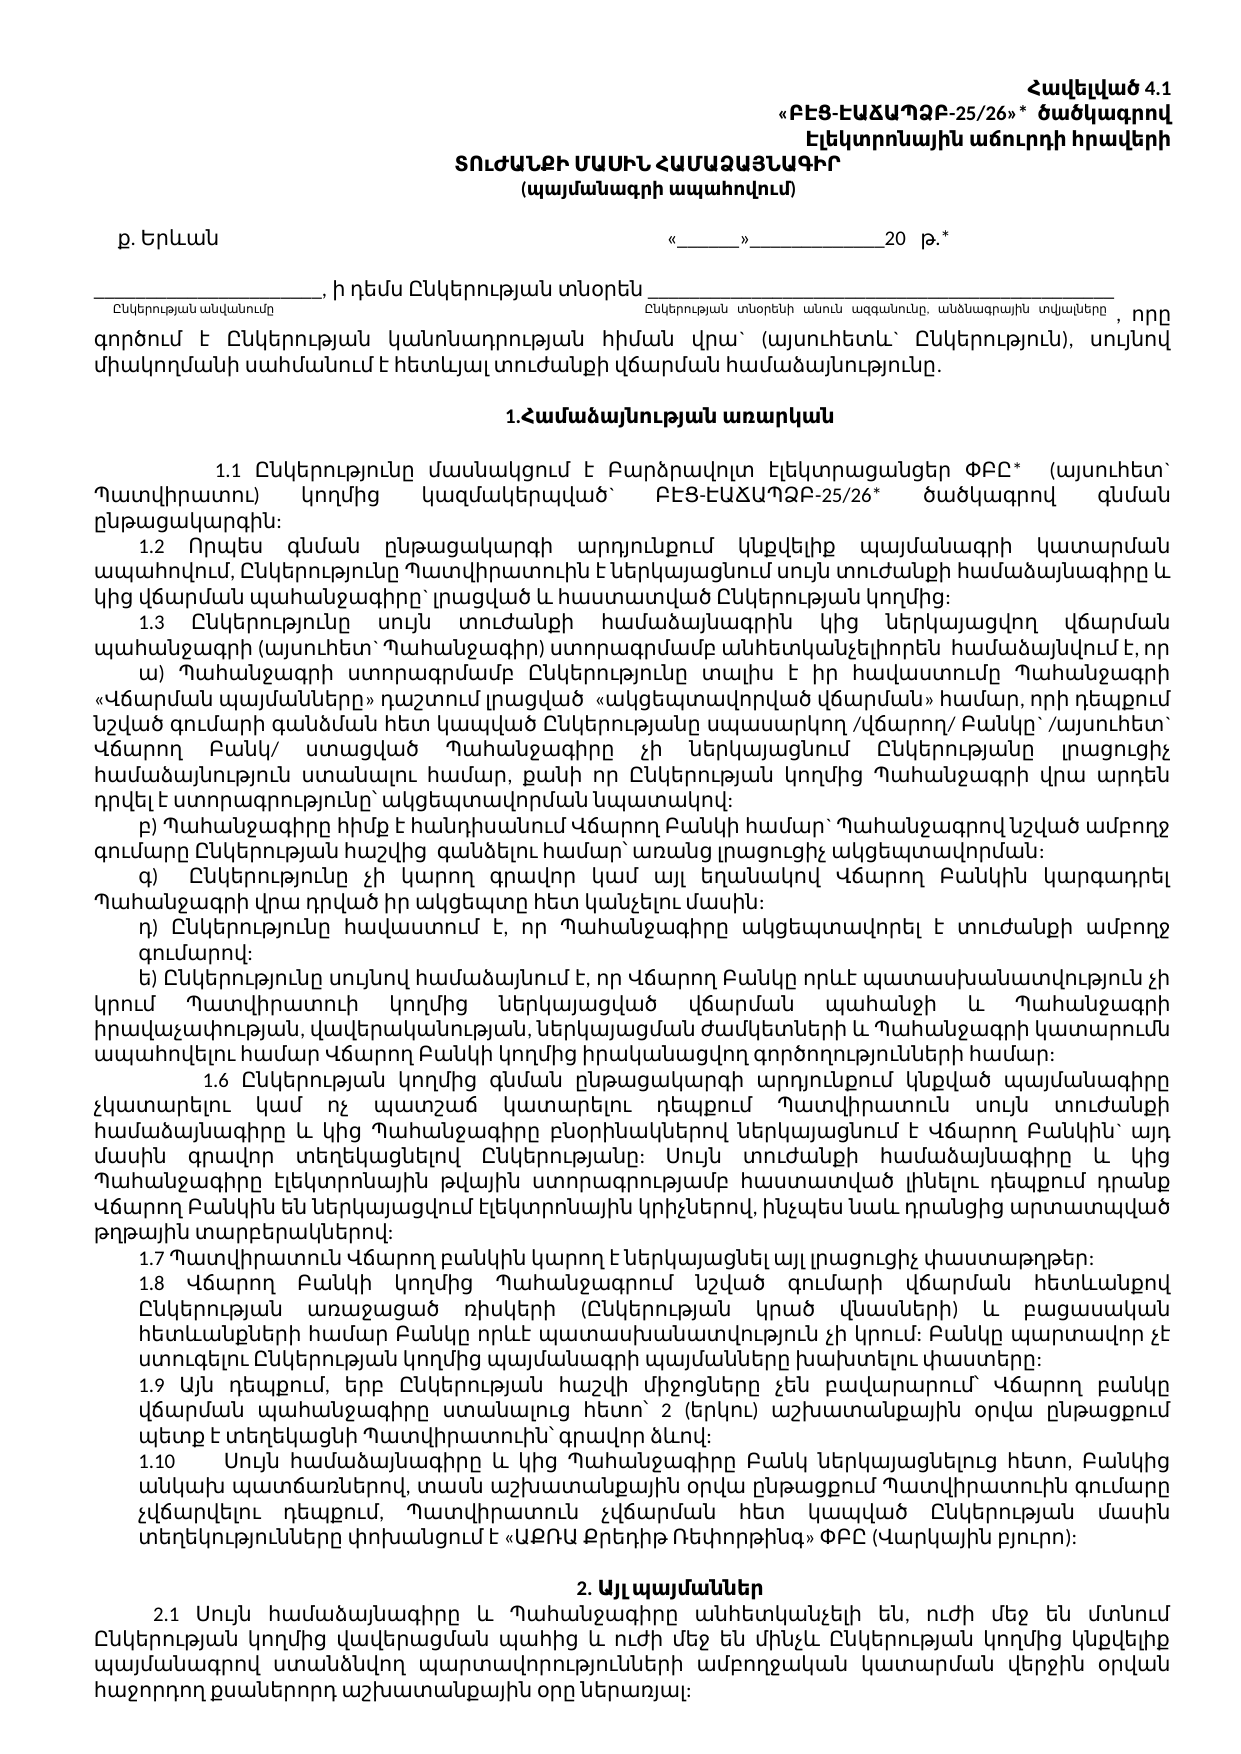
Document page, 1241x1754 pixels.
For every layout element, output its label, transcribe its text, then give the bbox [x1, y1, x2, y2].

text (պայմանագրի ապահովում) [94, 177, 1171, 199]
text 1.3 Ընկերությունը սույն տուժանքի համաձայնագրին կից ներկայացվող վճարման պահանջագրի (այսուհետ` Պահանջագիր) ստորագրմամբ անհետկանչելիորեն համաձայնվում է, որ [94, 609, 1171, 660]
text ք. Երևան «______»_____________20 թ.* [94, 225, 1171, 250]
text «ԲԷՑ-ԷԱՃԱՊՁԲ-25/26»* ծածկագրով [94, 100, 1171, 126]
text 1.Համաձայնության առարկան [169, 403, 1171, 428]
text 1.2 Որպես գնման ընթացակարգի արդյունքում կնքվելիք պայմանագրի կատարման ապահովում, Ընկերությունը Պատվիրատուին է ներկայացնում սույն տուժանքի համաձայնագիրը և կից վճարման պահանջագիրը` լրացված և հաստատված Ընկերության կողմից: [94, 533, 1171, 609]
text 1.6 Ընկերության կողմից գնման ընթացակարգի արդյունքում կնքված պայմանագիրը չկատարելու կամ ոչ պատշաճ կատարելու դեպքում Պատվիրատուն սույն տուժանքի համաձայնագիրը և կից Պահանջագիրը բնօրինակներով ներկայացնում է Վճարող Բանկին` այդ մասին գրավոր տեղեկացնելով Ընկերությանը: Սույն տուժանքի համաձայնագիրը և կից Պահանջագիրը էլեկտրոնային թվային ստորագրությամբ հաստատված լինելու դեպքում դրանք Վճարող Բանկին են ներկայացվում էլեկտրոնային կրիչներով, ինչպես նաև դրանցից արտատպված թղթային տարբերակներով: [94, 1067, 1171, 1245]
text Հավելված 4.1 [94, 75, 1171, 100]
text 1.10 Սույն համաձայնագիրը և կից Պահանջագիրը Բանկ ներկայացնելուց հետո, Բանկից անկախ պատճառներով, տասն աշխատանքային օրվա ընթացքում Պատվիրատուին գումարը չվճարվելու դեպքում, Պատվիրատուն չվճարման հետ կապված Ընկերության մասին տեղեկությունները փոխանցում է «ԱՔՌԱ Քրեդիթ Ռեփորթինգ» ՓԲԸ (Վարկային բյուրո): [138, 1448, 1171, 1550]
text 2.1 Սույն համաձայնագիրը և Պահանջագիրը անհետկանչելի են, ուժի մեջ են մտնում Ընկերության կողմից վավերացման պահից և ուժի մեջ են մինչև Ընկերության կողմից կնքվելիք պայմանագրով ստանձնվող պարտավորությունների ամբողջական կատարման վերջին օրվան հաջորդող քսաներորդ աշխատանքային օրը ներառյալ: [94, 1601, 1171, 1702]
text 1.8 Վճարող Բանկի կողմից Պահանջագրում նշված գումարի վճարման հետևանքով Ընկերության առաջացած ռիսկերի (Ընկերության կրած վնասների) և բացասական հետևանքների համար Բանկը որևէ պատասխանատվություն չի կրում: Բանկը պարտավոր չէ ստուգելու Ընկերության կողմից պայմանագրի պայմանները խախտելու փաստերը: [138, 1270, 1171, 1372]
text ՏՈւԺԱՆՔԻ ՄԱՍԻՆ ՀԱՄԱՁԱՅՆԱԳԻՐ [94, 151, 1171, 177]
text գ) Ընկերությունը չի կարող գրավոր կամ այլ եղանակով Վճարող Բանկին կարգադրել Պահանջագրի վրա դրված իր ակցեպտը հետ կանչելու մասին: [94, 864, 1171, 914]
text 2. Այլ պայմաններ [169, 1575, 1171, 1601]
text ա) Պահանջագրի ստորագրմամբ Ընկերությունը տալիս է իր հավաստումը Պահանջագրի «Վճարման պայմանները» դաշտում լրացված «ակցեպտավորված վճարման» համար, որի դեպքում նշված գումարի գանձման հետ կապված Ընկերությանը սպասարկող /վճարող/ Բանկը` /այսուհետ` Վճարող Բանկ/ ստացված Պահանջագիրը չի ներկայացնում Ընկերությանը լրացուցիչ համաձայնություն ստանալու համար, քանի որ Ընկերության կողմից Պահանջագրի վրա արդեն դրվել է ստորագրությունը՝ ակցեպտավորման նպատակով: [94, 660, 1171, 813]
text 1.7 Պատվիրատուն Վճարող բանկին կարող է ներկայացնել այլ լրացուցիչ փաստաթղթեր: [138, 1245, 1171, 1270]
text Էլեկտրոնային աճուրդի հրավերի [94, 126, 1171, 151]
text 1.1 Ընկերությունը մասնակցում է Բարձրավոլտ էլեկտրացանցեր ՓԲԸ* (այսուհետ` Պատվիրատու) կողմից կազմակերպված` ԲԷՑ-ԷԱՃԱՊՁԲ-25/26* ծածկագրով գնման ընթացակարգին: [94, 457, 1171, 533]
text ______________________, ի դեմս Ընկերության տնօրեն _____________________________________________ [94, 276, 1171, 301]
text Ընկերության անվանումը Ընկերության տնօրենի անուն ազգանունը, անձնագրային տվյալները , որը գործում է Ընկերության կանոնադրության հիման վրա` (այսուհետև` Ընկերություն), սույնով միակողմանի սահմանում է հետևյալ տուժանքի վճարման համաձայնությունը. [94, 301, 1171, 377]
text 1.9 Այն դեպքում, երբ Ընկերության հաշվի միջոցները չեն բավարարում՝ Վճարող բանկը վճարման պահանջագիրը ստանալուց հետո՝ 2 (երկու) աշխատանքային օրվա ընթացքում պետք է տեղեկացնի Պատվիրատուին՝ գրավոր ձևով: [138, 1372, 1171, 1448]
text բ) Պահանջագիրը հիմք է հանդիսանում Վճարող Բանկի համար` Պահանջագրով նշված ամբողջ գումարը Ընկերության հաշվից գանձելու համար՝ առանց լրացուցիչ ակցեպտավորման: [94, 813, 1171, 864]
text ե) Ընկերությունը սույնով համաձայնում է, որ Վճարող Բանկը որևէ պատասխանատվություն չի կրում Պատվիրատուի կողմից ներկայացված վճարման պահանջի և Պահանջագրի իրավաչափության, վավերականության, ներկայացման ժամկետների և Պահանջագրի կատարումն ապահովելու համար Վճարող Բանկի կողմից իրականացվող գործողությունների համար: [94, 965, 1171, 1067]
text դ) Ընկերությունը հավաստում է, որ Պահանջագիրը ակցեպտավորել է տուժանքի ամբողջ գումարով: [138, 914, 1171, 965]
